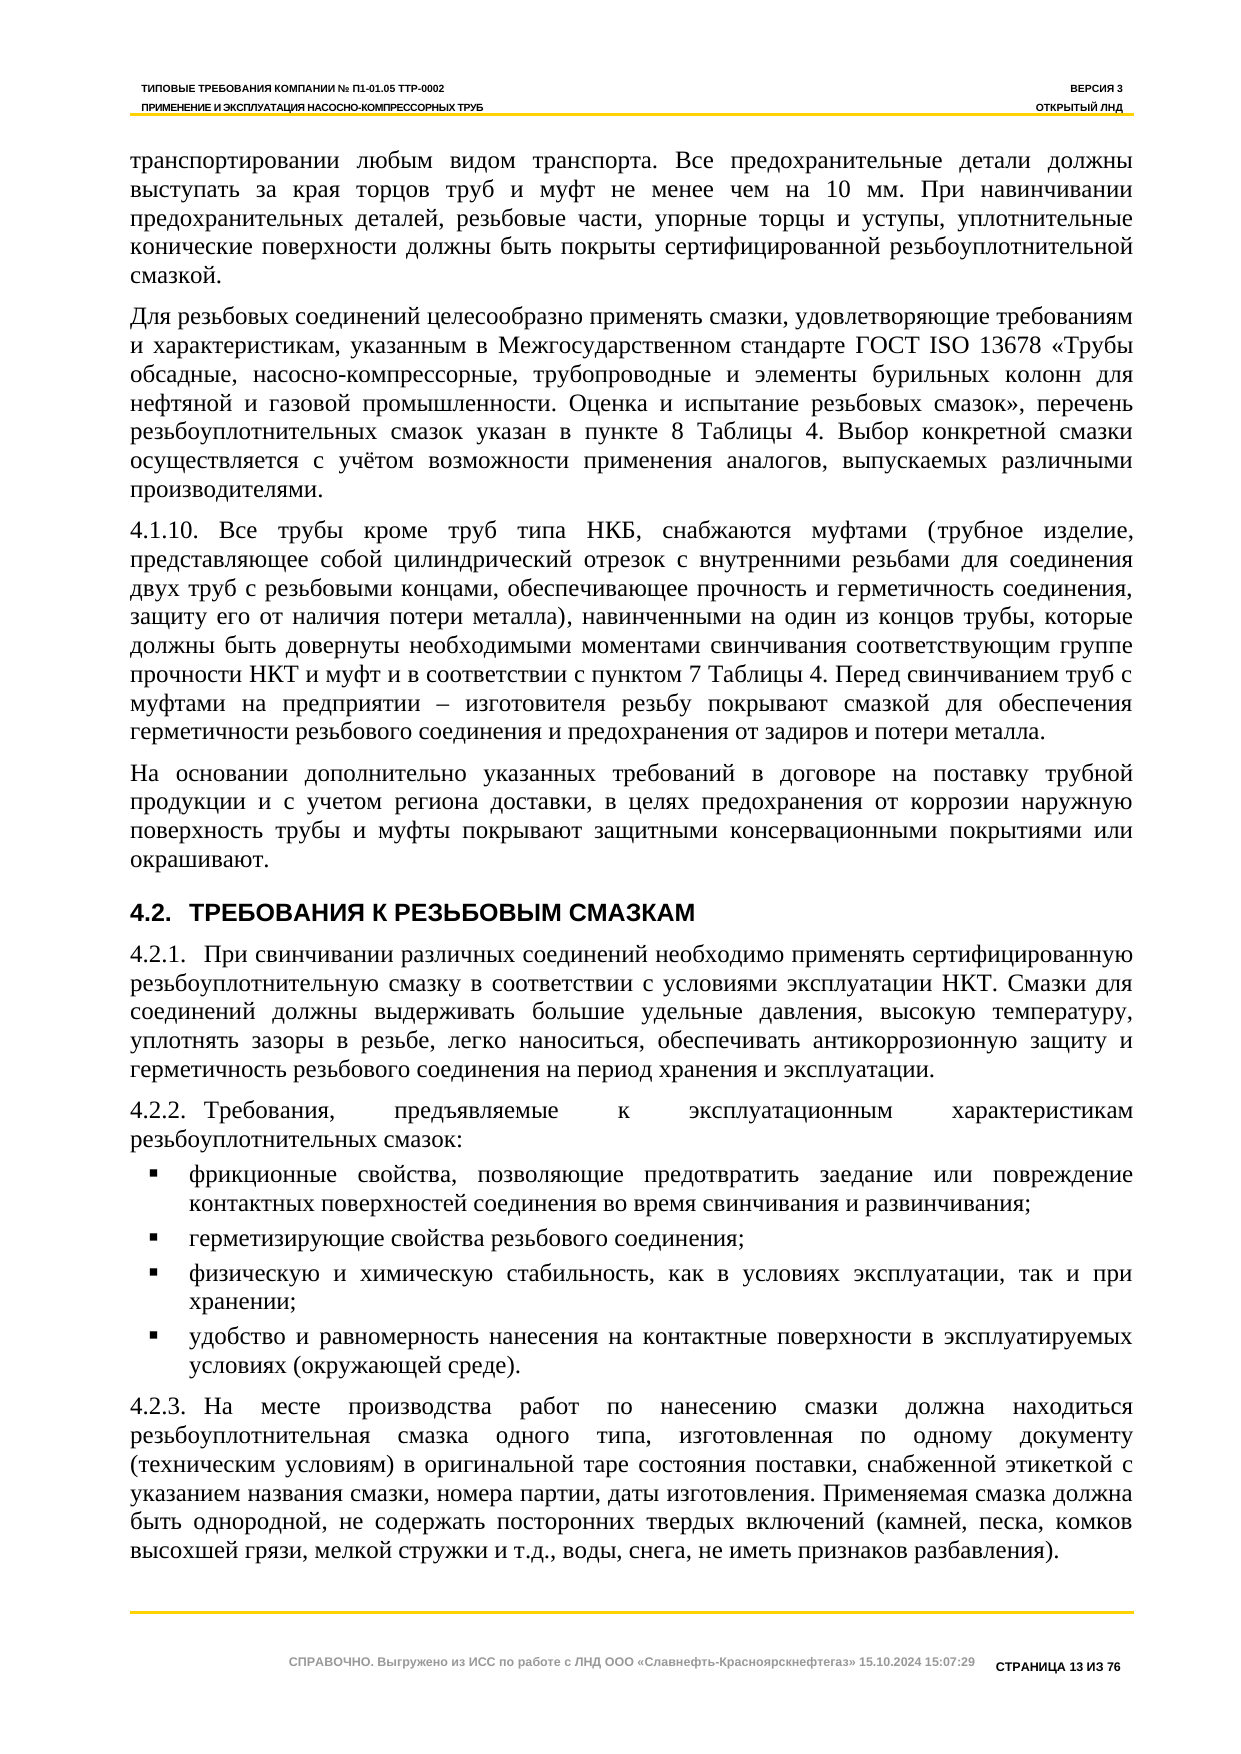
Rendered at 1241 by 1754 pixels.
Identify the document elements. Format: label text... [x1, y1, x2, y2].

text Для резьбовых соединений целесообразно применять смазки, удовлетворяющие требованиям и характеристикам, указанным в Межгосударственном стандарте ГОСТ ISO 13678 «Трубы обсадные, насосно-компрессорные, трубопроводные и элементы бурильных колонн для нефтяной и газовой промышленности. Оценка и испытание резьбовых смазок», перечень резьбоуплотнительных смазок указан в пункте 8 Таблицы 4. Выбор конкретной смазки осуществляется с учётом возможности применения аналогов, выпускаемых различными производителями. [130, 301, 1134, 503]
list ТРЕБОВАНИЯ К РЕЗЬБОВЫМ СМАЗКАМ [130, 898, 1134, 926]
list На месте производства работ по нанесению смазки должна находиться резьбоуплотнительная смазка одного типа, изготовленная по одному документу (техническим условиям) в оригинальной таре состояния поставки, снабженной этикеткой с указанием названия смазки, номера партии, даты изготовления. Применяемая смазка должна быть однородной, не содержать посторонних твердых включений (камней, песка, комков высохшей грязи, мелкой стружки и т.д., воды, снега, не иметь признаков разбавления). [130, 1391, 1134, 1564]
list При свинчивании различных соединений необходимо применять сертифицированную резьбоуплотнительную смазку в соответствии с условиями эксплуатации НКТ. Смазки для соединений должны выдерживать большие удельные давления, высокую температуру, уплотнять зазоры в резьбе, легко наноситься, обеспечивать антикоррозионную защиту и герметичность резьбового соединения на период хранения и эксплуатации. [130, 939, 1134, 1083]
list удобство и равномерность нанесения на контактные поверхности в эксплуатируемых условиях (окружающей среде). [148, 1321, 1134, 1379]
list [130, 145, 1134, 289]
list фрикционные свойства, позволяющие предотвратить заедание или повреждение контактных поверхностей соединения во время свинчивания и развинчивания; [148, 1159, 1134, 1216]
list Все трубы кроме труб типа НКБ, снабжаются муфтами (трубное изделие, представляющее собой цилиндрический отрезок с внутренними резьбами для соединения двух труб с резьбовыми концами, обеспечивающее прочность и герметичность соединения, защиту его от наличия потери металла), навинченными на один из концов трубы, которые должны быть довернуты необходимыми моментами свинчивания соответствующим группе прочности НКТ и муфт и в соответствии с пунктом 7 Таблицы 4. Перед свинчиванием труб с муфтами на предприятии – изготовителя резьбу покрывают смазкой для обеспечения герметичности резьбового соединения и предохранения от задиров и потери металла. [130, 515, 1134, 745]
text На основании дополнительно указанных требований в договоре на поставку трубной продукции и с учетом региона доставки, в целях предохранения от коррозии наружную поверхность трубы и муфты покрывают защитными консервационными покрытиями или окрашивают. [130, 758, 1134, 873]
list физическую и химическую стабильность, как в условиях эксплуатации, так и при хранении; [148, 1258, 1134, 1315]
list герметизирующие свойства резьбового соединения; [148, 1223, 1134, 1251]
list Требования, предъявляемые к эксплуатационным характеристикам резьбоуплотнительных смазок: [130, 1095, 1134, 1153]
